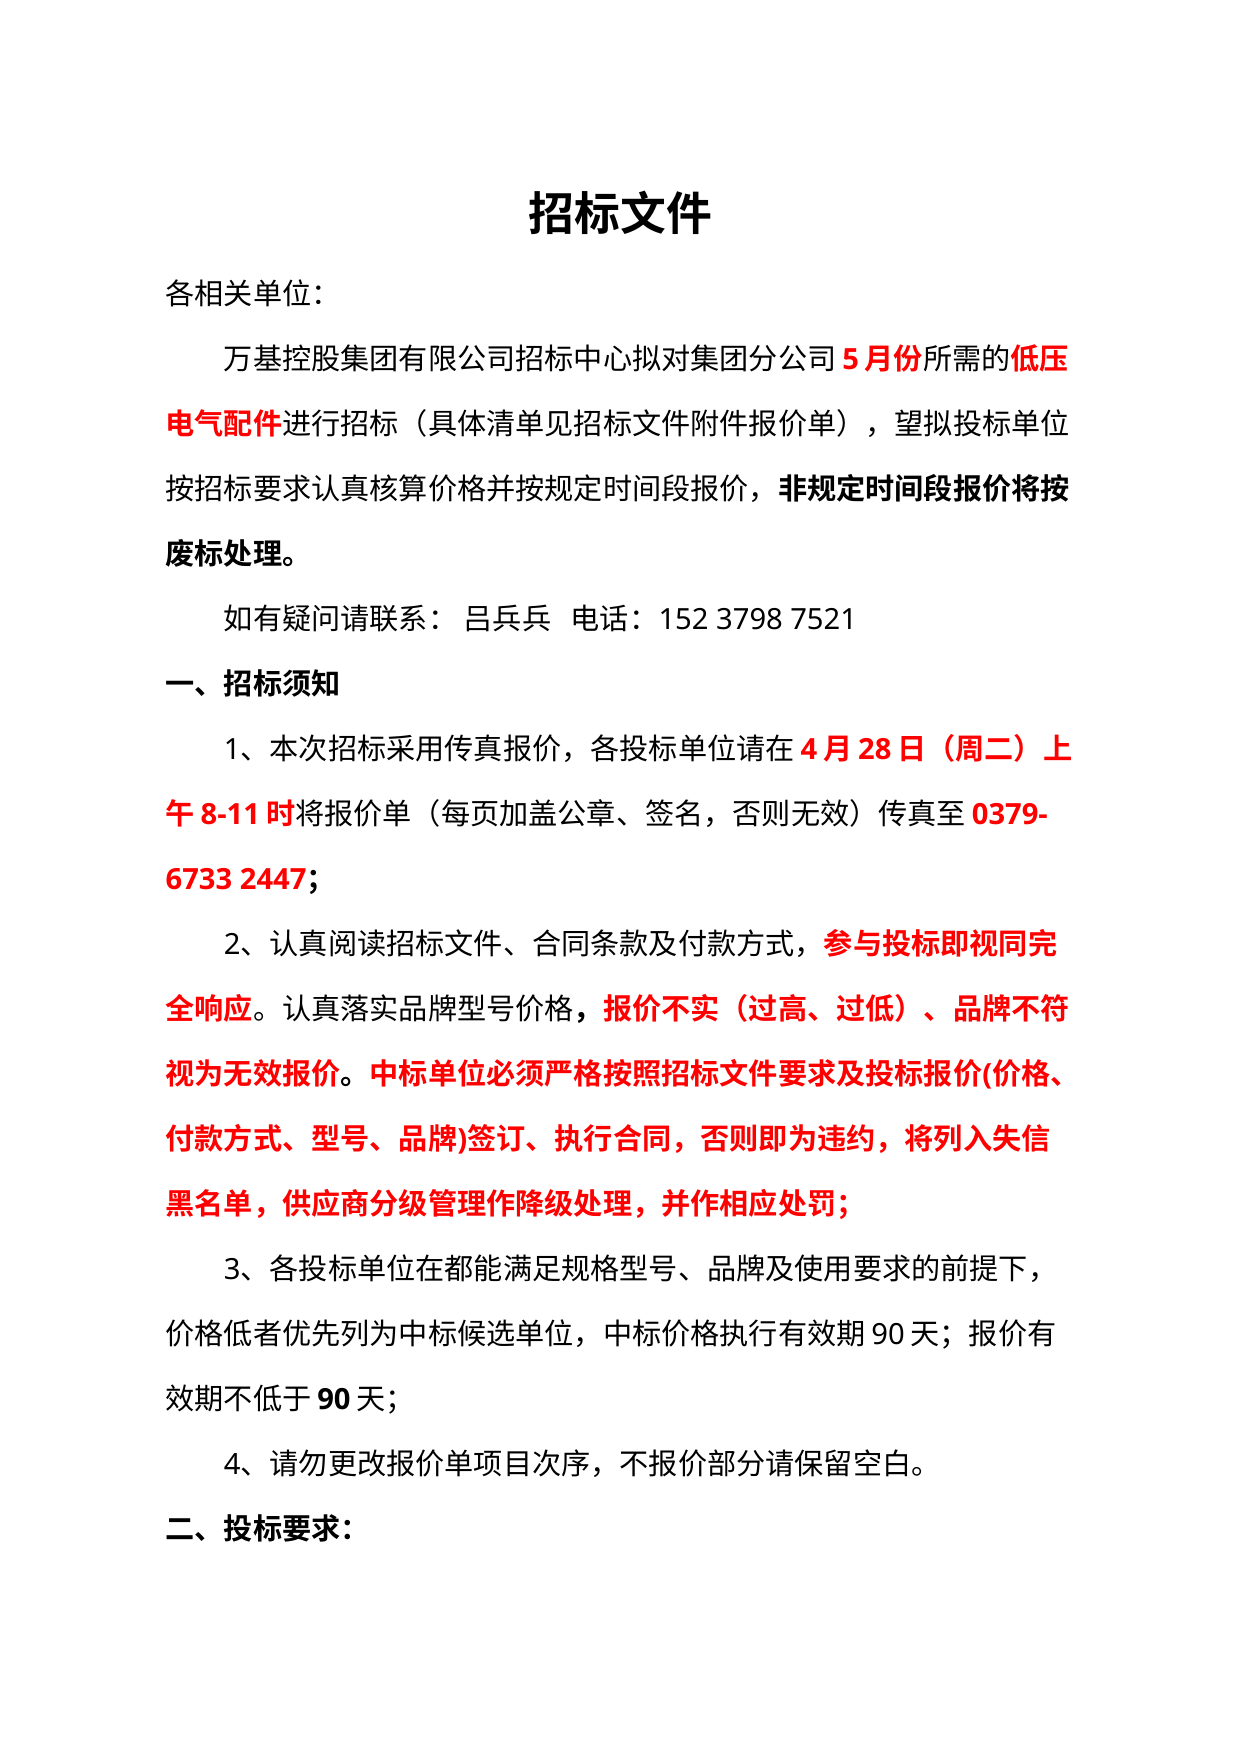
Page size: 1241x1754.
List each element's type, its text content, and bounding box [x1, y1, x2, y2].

text 如有疑问请联系： 吕兵兵 电话：152 3798 7521 [165, 584, 1075, 649]
text 招标文件 [165, 162, 1075, 259]
text 3、各投标单位在都能满足规格型号、品牌及使用要求的前提下，价格低者优先列为中标候选单位，中标价格执行有效期90天；报价有效期不低于90天； [165, 1234, 1075, 1429]
text 2、认真阅读招标文件、合同条款及付款方式，参与投标即视同完全响应。认真落实品牌型号价格，报价不实（过高、过低）、品牌不符视为无效报价。中标单位必须严格按照招标文件要求及投标报价(价格、付款方式、型号、品牌)签订、执行合同，否则即为违约，将列入失信黑名单，供应商分级管理作降级处理，并作相应处罚； [165, 909, 1075, 1234]
text 万基控股集团有限公司招标中心拟对集团分公司5月份所需的低压电气配件进行招标（具体清单见招标文件附件报价单），望拟投标单位按招标要求认真核算价格并按规定时间段报价，非规定时间段报价将按废标处理。 [165, 324, 1075, 584]
text 一、招标须知 [165, 649, 1075, 714]
text 1、本次招标采用传真报价，各投标单位请在4月28日（周二）上午8-11时将报价单（每页加盖公章、签名，否则无效）传真至0379-6733 2447； [165, 714, 1075, 909]
text 各相关单位： [165, 259, 1075, 324]
text 二、投标要求： [165, 1494, 1075, 1559]
text 4、请勿更改报价单项目次序，不报价部分请保留空白。 [165, 1429, 1075, 1494]
